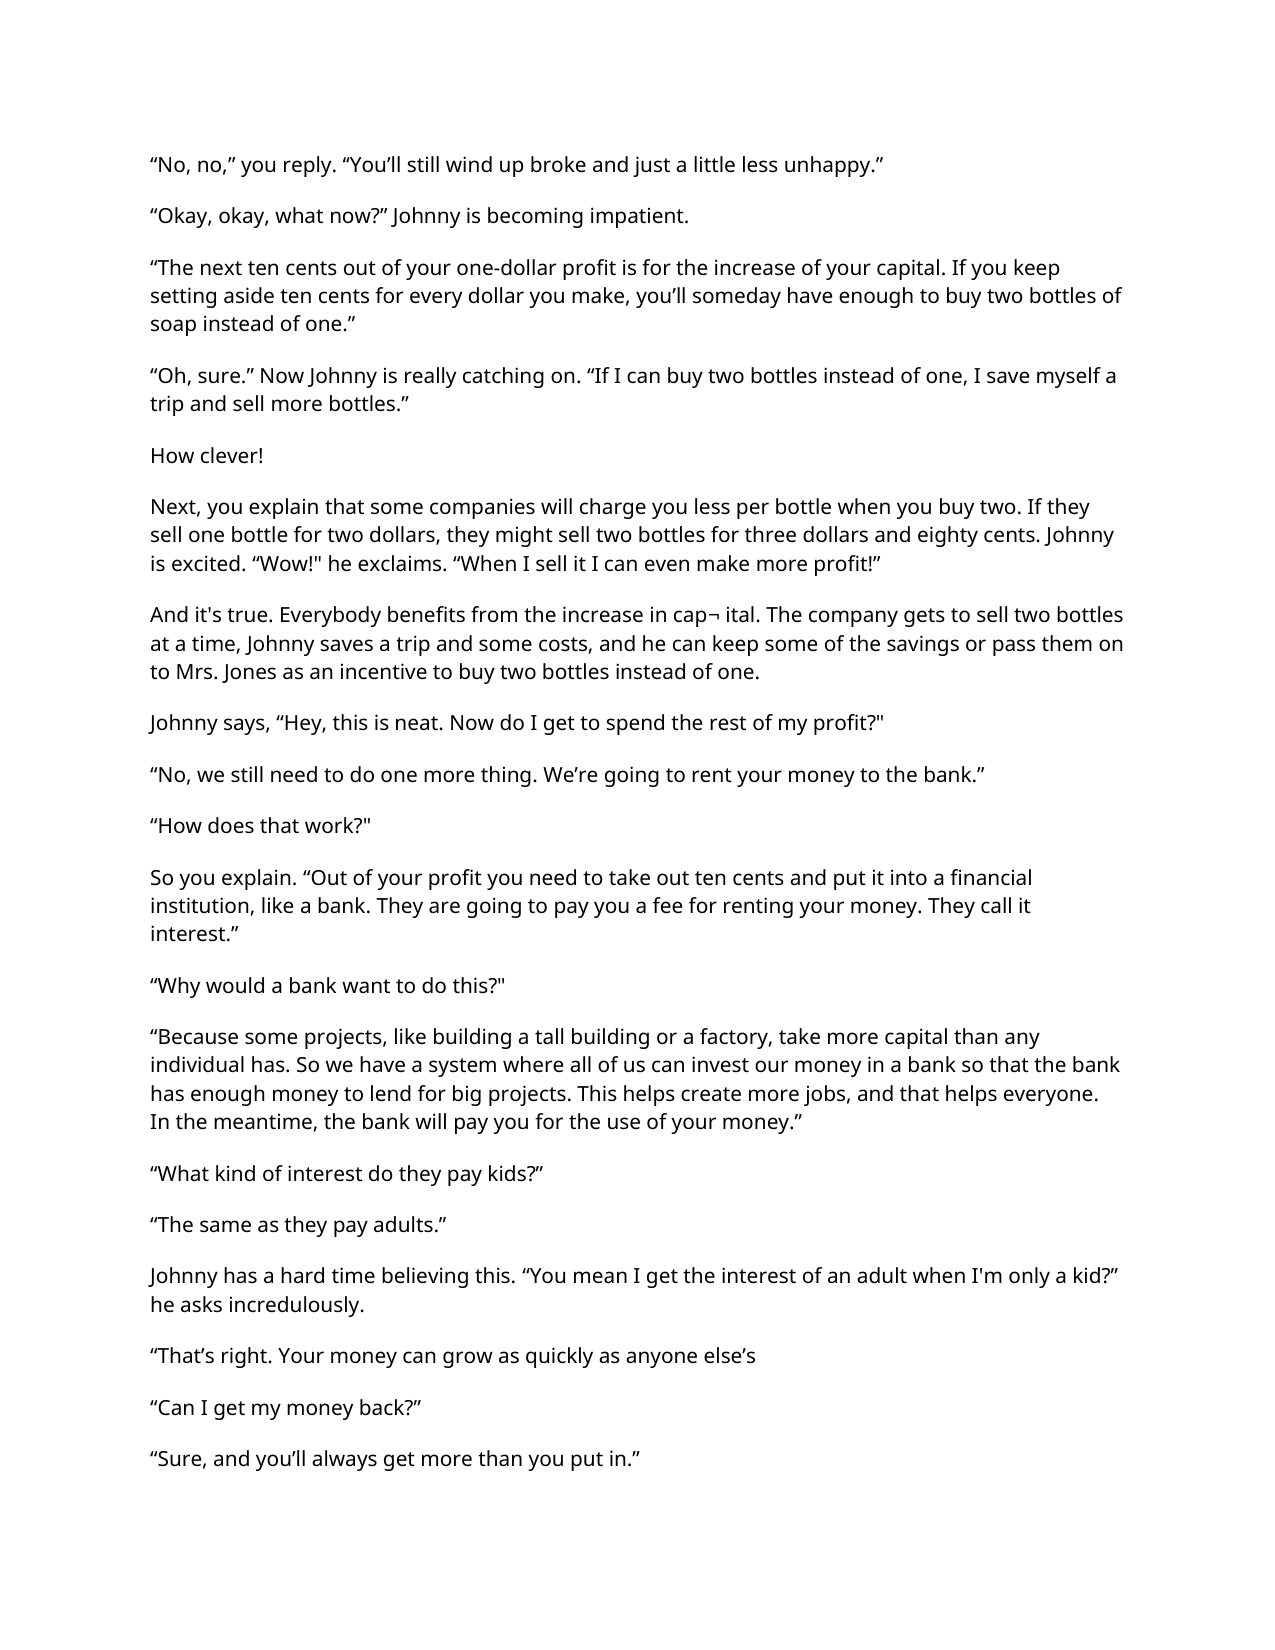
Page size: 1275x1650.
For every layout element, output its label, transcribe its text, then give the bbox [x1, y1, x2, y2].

text Johnny has a hard time believing this. “You mean I get the interest of an adult when I'm only a kid?” he asks incredulously. [150, 1262, 1125, 1318]
text “Oh, sure.” Now Johnny is really catching on. “If I can buy two bottles instead of one, I save myself a trip and sell more bottles.” [150, 361, 1125, 418]
text “How does that work?" [150, 811, 1125, 840]
text “Can I get my money back?” [150, 1393, 1125, 1421]
text “That’s right. Your money can grow as quickly as anyone else’s [150, 1341, 1125, 1370]
text And it's true. Everybody benefits from the increase in cap¬ ital. The company gets to sell two bottles at a time, Johnny saves a trip and some costs, and he can keep some of the savings or pass them on to Mrs. Jones as an incentive to buy two bottles instead of one. [150, 600, 1125, 686]
text Next, you explain that some companies will charge you less per bottle when you buy two. If they sell one bottle for two dollars, they might sell two bottles for three dollars and eighty cents. Johnny is excited. “Wow!" he exclaims. “When I sell it I can even make more profit!” [150, 492, 1125, 577]
text “The same as they pay adults.” [150, 1210, 1125, 1239]
text How clever! [150, 441, 1125, 469]
text “Why would a bank want to do this?" [150, 971, 1125, 999]
text So you explain. “Out of your profit you need to take out ten cents and put it into a financial institution, like a bank. They are going to pay you a fee for renting your money. They call it interest.” [150, 863, 1125, 948]
text “Okay, okay, what now?” Johnny is becoming impatient. [150, 201, 1125, 230]
text “Sure, and you’ll always get more than you put in.” [150, 1444, 1125, 1472]
text “What kind of interest do they pay kids?” [150, 1159, 1125, 1187]
text “Because some projects, like building a tall building or a factory, take more capital than any individual has. So we have a system where all of us can invest our money in a bank so that the bank has enough money to lend for big projects. This helps create more jobs, and that helps everyone. In the meantime, the bank will pay you for the use of your money.” [150, 1022, 1125, 1136]
text Johnny says, “Hey, this is neat. Now do I get to spend the rest of my profit?" [150, 708, 1125, 737]
text ‘‘No, no,” you reply. ‘‘You’ll still wind up broke and just a little less unhappy.” [150, 150, 1125, 178]
text “The next ten cents out of your one-dollar profit is for the increase of your capital. If you keep setting aside ten cents for every dollar you make, you’ll someday have enough to buy two bottles of soap instead of one.” [150, 253, 1125, 338]
text “No, we still need to do one more thing. We’re going to rent your money to the bank.” [150, 760, 1125, 788]
